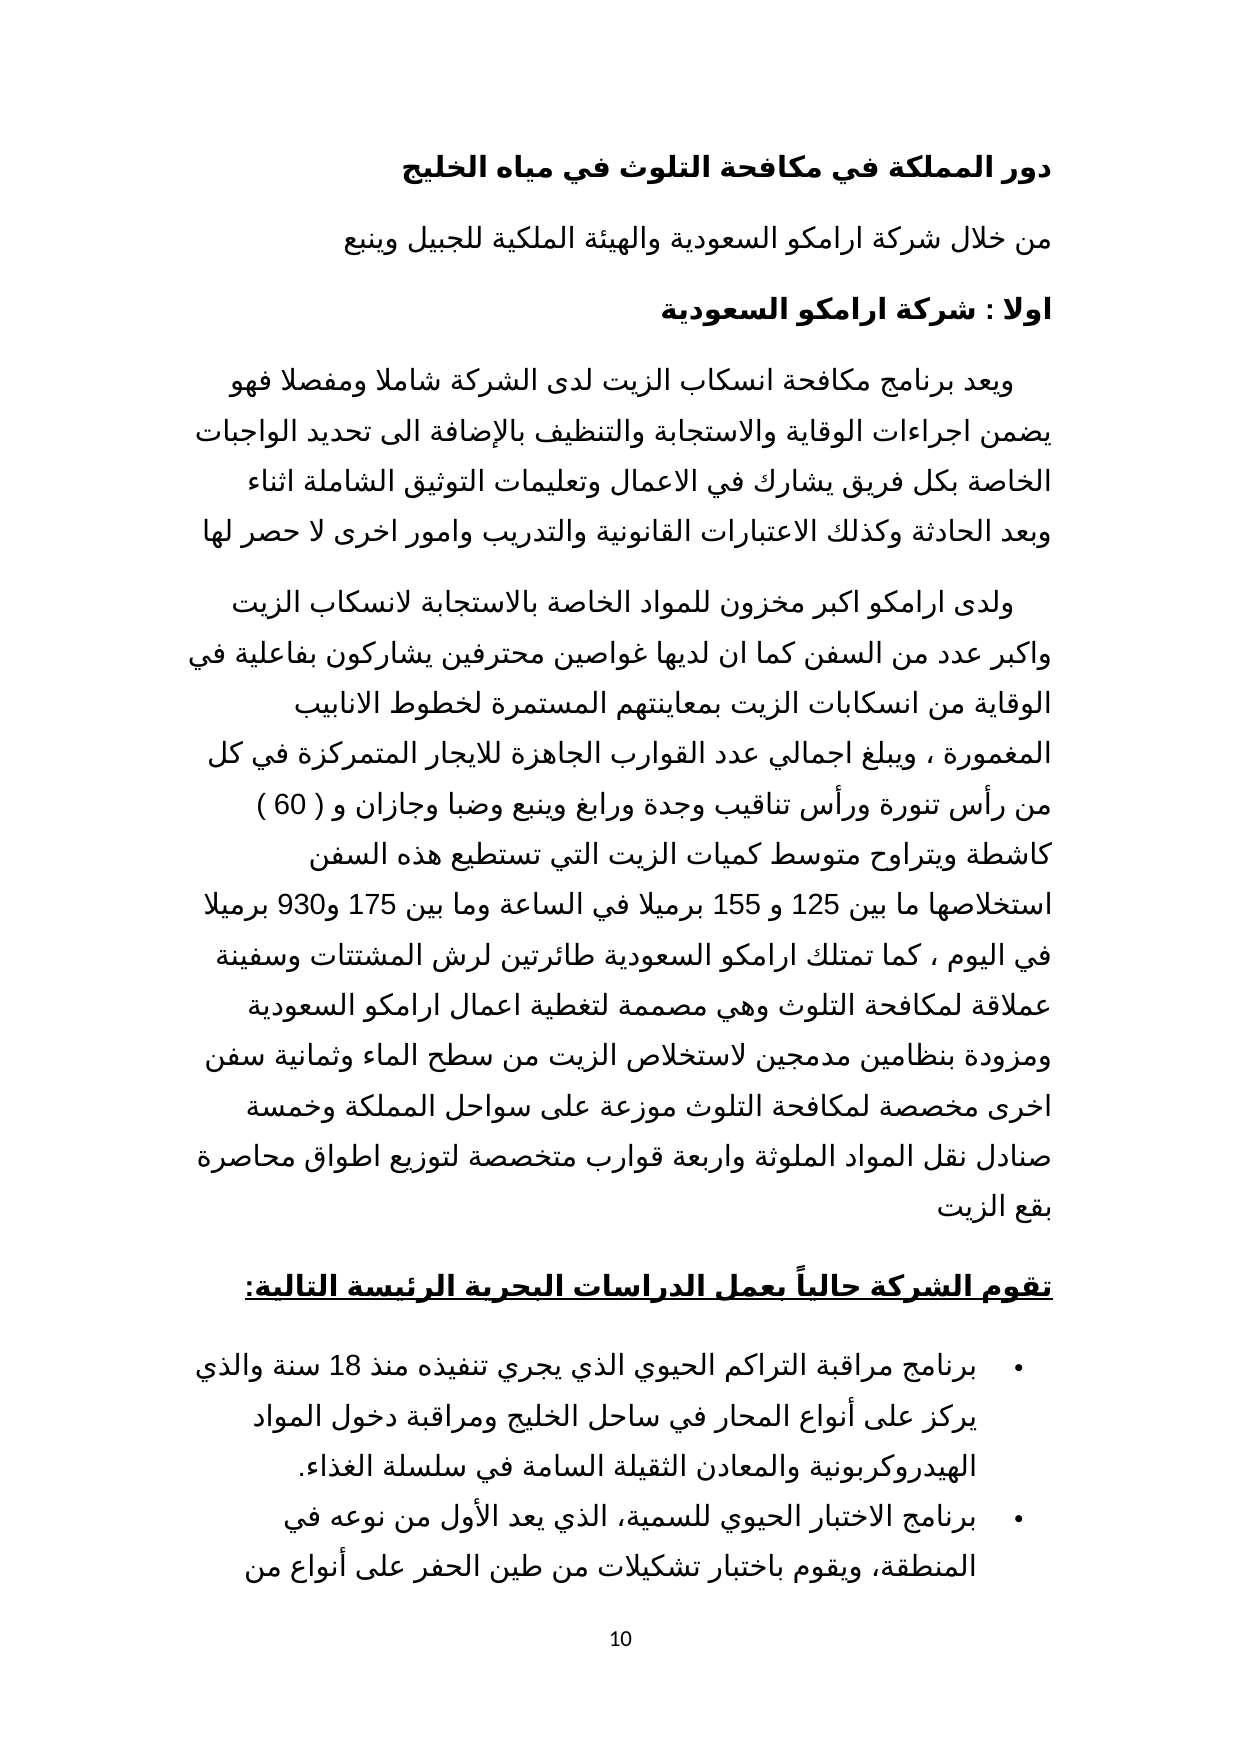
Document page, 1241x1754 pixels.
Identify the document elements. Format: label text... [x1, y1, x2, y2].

text ولدى ارامكو اكبر مخزون للمواد الخاصة بالاستجابة لانسكاب الزيت واكبر عدد من السفن كما ان لديها غواصين محترفين يشاركون بفاعلية في الوقاية من انسكابات الزيت بمعاينتهم المستمرة لخطوط الانابيب المغمورة ، ويبلغ اجمالي عدد القوارب الجاهزة للايجار المتمركزة في كل من رأس تنورة ورأس تناقيب وجدة ورابغ وينبع وضبا وجازان و ( 60 ) كاشطة ويتراوح متوسط كميات الزيت التي تستطيع هذه السفن استخلاصها ما بين 125 و 155 برميلا في الساعة وما بين 175 و930 برميلا في اليوم ، كما تمتلك ارامكو السعودية طائرتين لرش المشتتات وسفينة عملاقة لمكافحة التلوث وهي مصممة لتغطية اعمال ارامكو السعودية ومزودة بنظامين مدمجين لاستخلاص الزيت من سطح الماء وثمانية سفن اخرى مخصصة لمكافحة التلوث موزعة على سواحل المملكة وخمسة صنادل نقل المواد الملوثة واربعة قوارب متخصصة لتوزيع اطواق محاصرة بقع الزيت [187, 586, 1053, 1223]
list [187, 1499, 1015, 1583]
list برنامج مراقبة التراكم الحيوي الذي يجري تنفيذه منذ 18 سنة والذي يركز على أنواع المحار في ساحل الخليج ومراقبة دخول المواد الهيدروكربونية والمعادن الثقيلة السامة في سلسلة الغذاء. [187, 1348, 1015, 1482]
text دور المملكة في مكافحة التلوث في مياه الخليج [187, 150, 1053, 183]
text ويعد برنامج مكافحة انسكاب الزيت لدى الشركة شاملا ومفصلا فهو يضمن اجراءات الوقاية والاستجابة والتنظيف بالإضافة الى تحديد الواجبات الخاصة بكل فريق يشارك في الاعمال وتعليمات التوثيق الشاملة اثناء وبعد الحادثة وكذلك الاعتبارات القانونية والتدريب وامور اخرى لا حصر لها [187, 363, 1053, 548]
text من خلال شركة ارامكو السعودية والهيئة الملكية للجبيل وينبع [187, 221, 1053, 255]
text تقوم الشركة حالياً بعمل الدراسات البحرية الرئيسة التالية: [187, 1269, 1053, 1302]
text اولا : شركة ارامكو السعودية [187, 292, 1053, 326]
